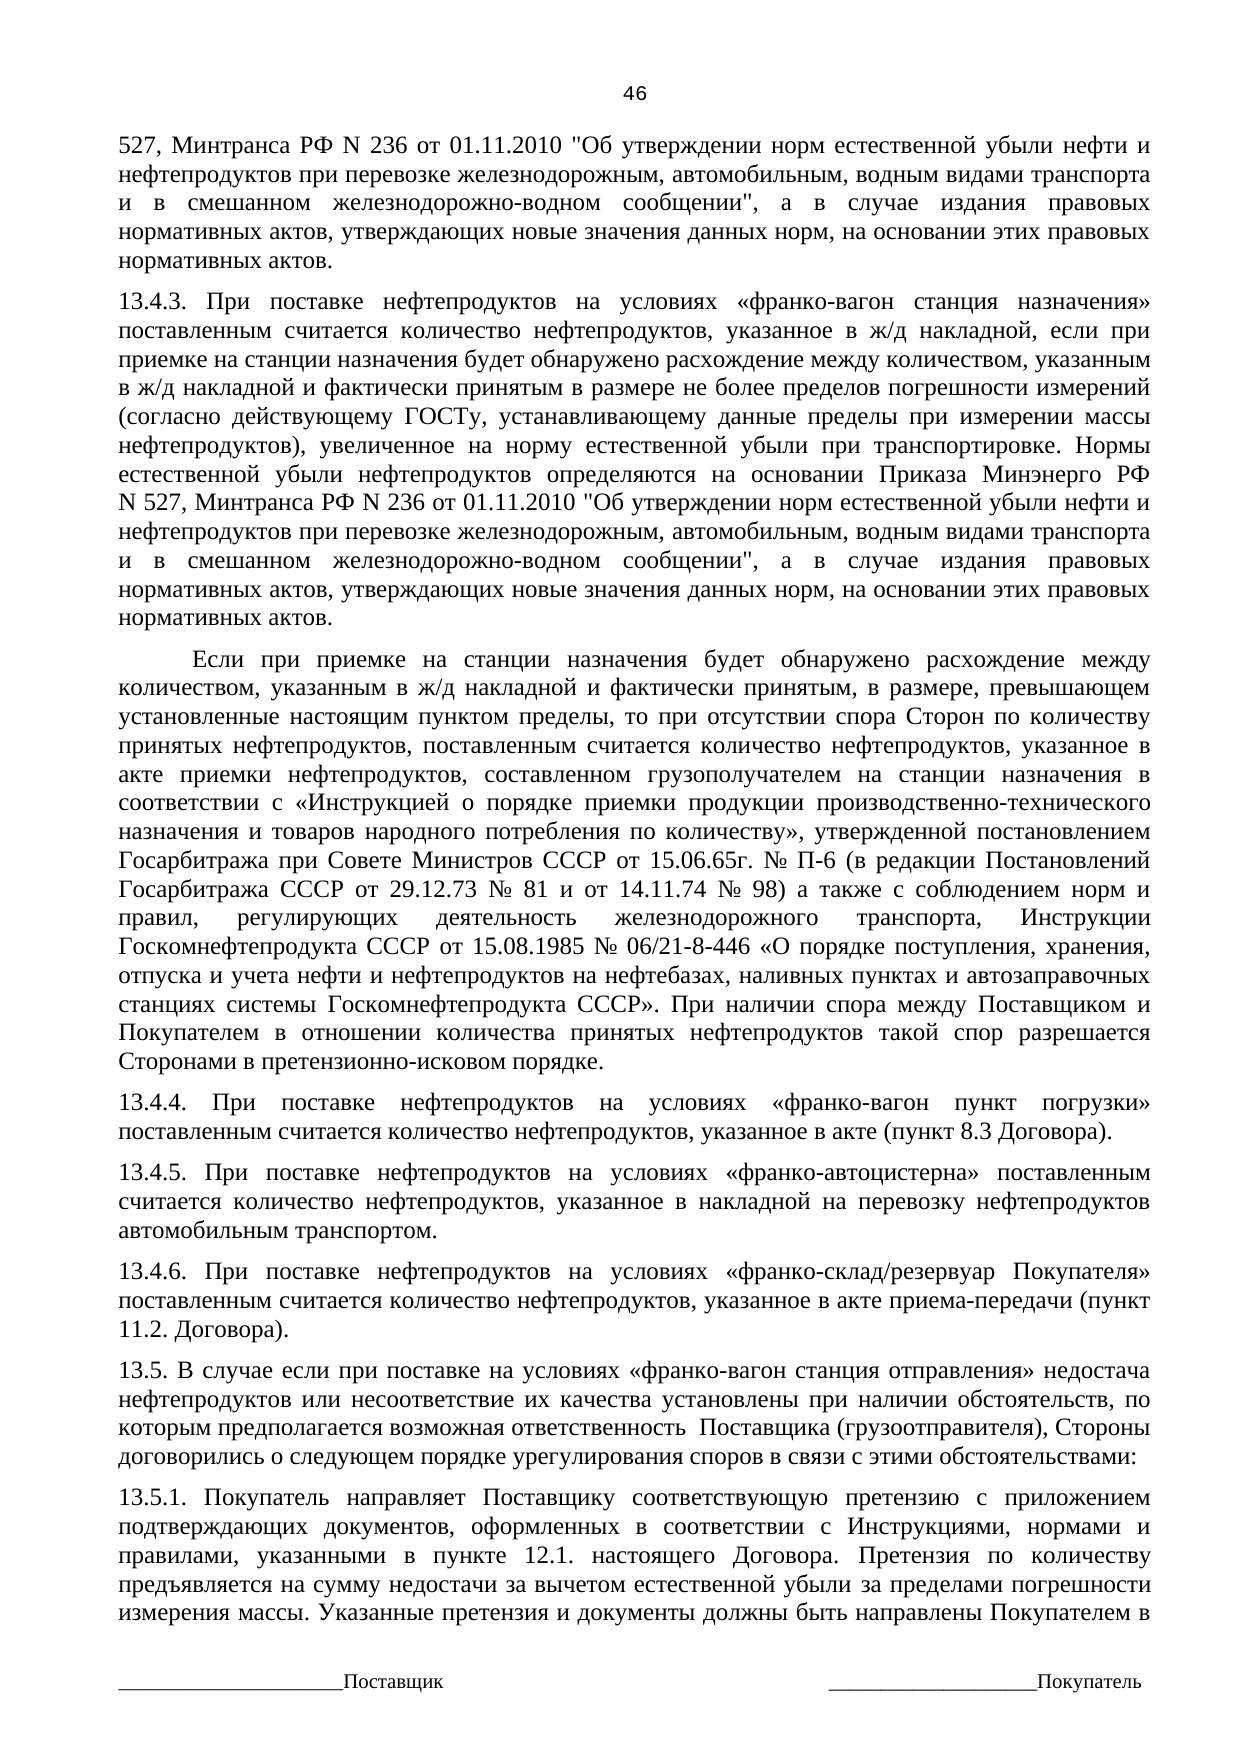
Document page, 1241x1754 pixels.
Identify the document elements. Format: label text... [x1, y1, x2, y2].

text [118, 130, 1152, 274]
text 13.5. В случае если при поставке на условиях «франко-вагон станция отправления» недостача нефтепродуктов или несоответствие их качества установлены при наличии обстоятельств, по которым предполагается возможная ответственность Поставщика (грузоотправителя), Стороны договорились о следующем порядке урегулирования споров в связи с этими обстоятельствами: [118, 1355, 1152, 1470]
text 13.4.5. При поставке нефтепродуктов на условиях «франко-автоцистерна» поставленным считается количество нефтепродуктов, указанное в накладной на перевозку нефтепродуктов автомобильным транспортом. [118, 1157, 1152, 1244]
text Если при приемке на станции назначения будет обнаружено расхождение между количеством, указанным в ж/д накладной и фактически принятым, в размере, превышающем установленные настоящим пунктом пределы, то при отсутствии спора Сторон по количеству принятых нефтепродуктов, поставленным считается количество нефтепродуктов, указанное в акте приемки нефтепродуктов, составленном грузополучателем на станции назначения в соответствии с «Инструкцией о порядке приемки продукции производственно-технического назначения и товаров народного потребления по количеству», утвержденной постановлением Госарбитража при Совете Министров СССР от 15.06.65г. № П-6 (в редакции Постановлений Госарбитража СССР от 29.12.73 № 81 и от 14.11.74 № 98) а также с соблюдением норм и правил, регулирующих деятельность железнодорожного транспорта, Инструкции Госкомнефтепродукта СССР от 15.08.1985 № 06/21-8-446 «О порядке поступления, хранения, отпуска и учета нефти и нефтепродуктов на нефтебазах, наливных пунктах и автозаправочных станциях системы Госкомнефтепродукта СССР». При наличии спора между Поставщиком и Покупателем в отношении количества принятых нефтепродуктов такой спор разрешается Сторонами в претензионно-исковом порядке. [118, 644, 1152, 1075]
text 13.4.4. При поставке нефтепродуктов на условиях «франко-вагон пункт погрузки» поставленным считается количество нефтепродуктов, указанное в акте (пункт 8.3 Договора). [118, 1087, 1152, 1145]
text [118, 1482, 1152, 1626]
text 13.4.3. При поставке нефтепродуктов на условиях «франко-вагон станция назначения» поставленным считается количество нефтепродуктов, указанное в ж/д накладной, если при приемке на станции назначения будет обнаружено расхождение между количеством, указанным в ж/д накладной и фактически принятым в размере не более пределов погрешности измерений (согласно действующему ГОСТу, устанавливающему данные пределы при измерении массы нефтепродуктов), увеличенное на норму естественной убыли при транспортировке. Нормы естественной убыли нефтепродуктов определяются на основании Приказа Минэнерго РФ N 527, Минтранса РФ N 236 от 01.11.2010 "Об утверждении норм естественной убыли нефти и нефтепродуктов при перевозке железнодорожным, автомобильным, водным видами транспорта и в смешанном железнодорожно-водном сообщении", а в случае издания правовых нормативных актов, утверждающих новые значения данных норм, на основании этих правовых нормативных актов. [118, 286, 1152, 631]
text 13.4.6. При поставке нефтепродуктов на условиях «франко-склад/резервуар Покупателя» поставленным считается количество нефтепродуктов, указанное в акте приема-передачи (пункт 11.2. Договора). [118, 1256, 1152, 1342]
